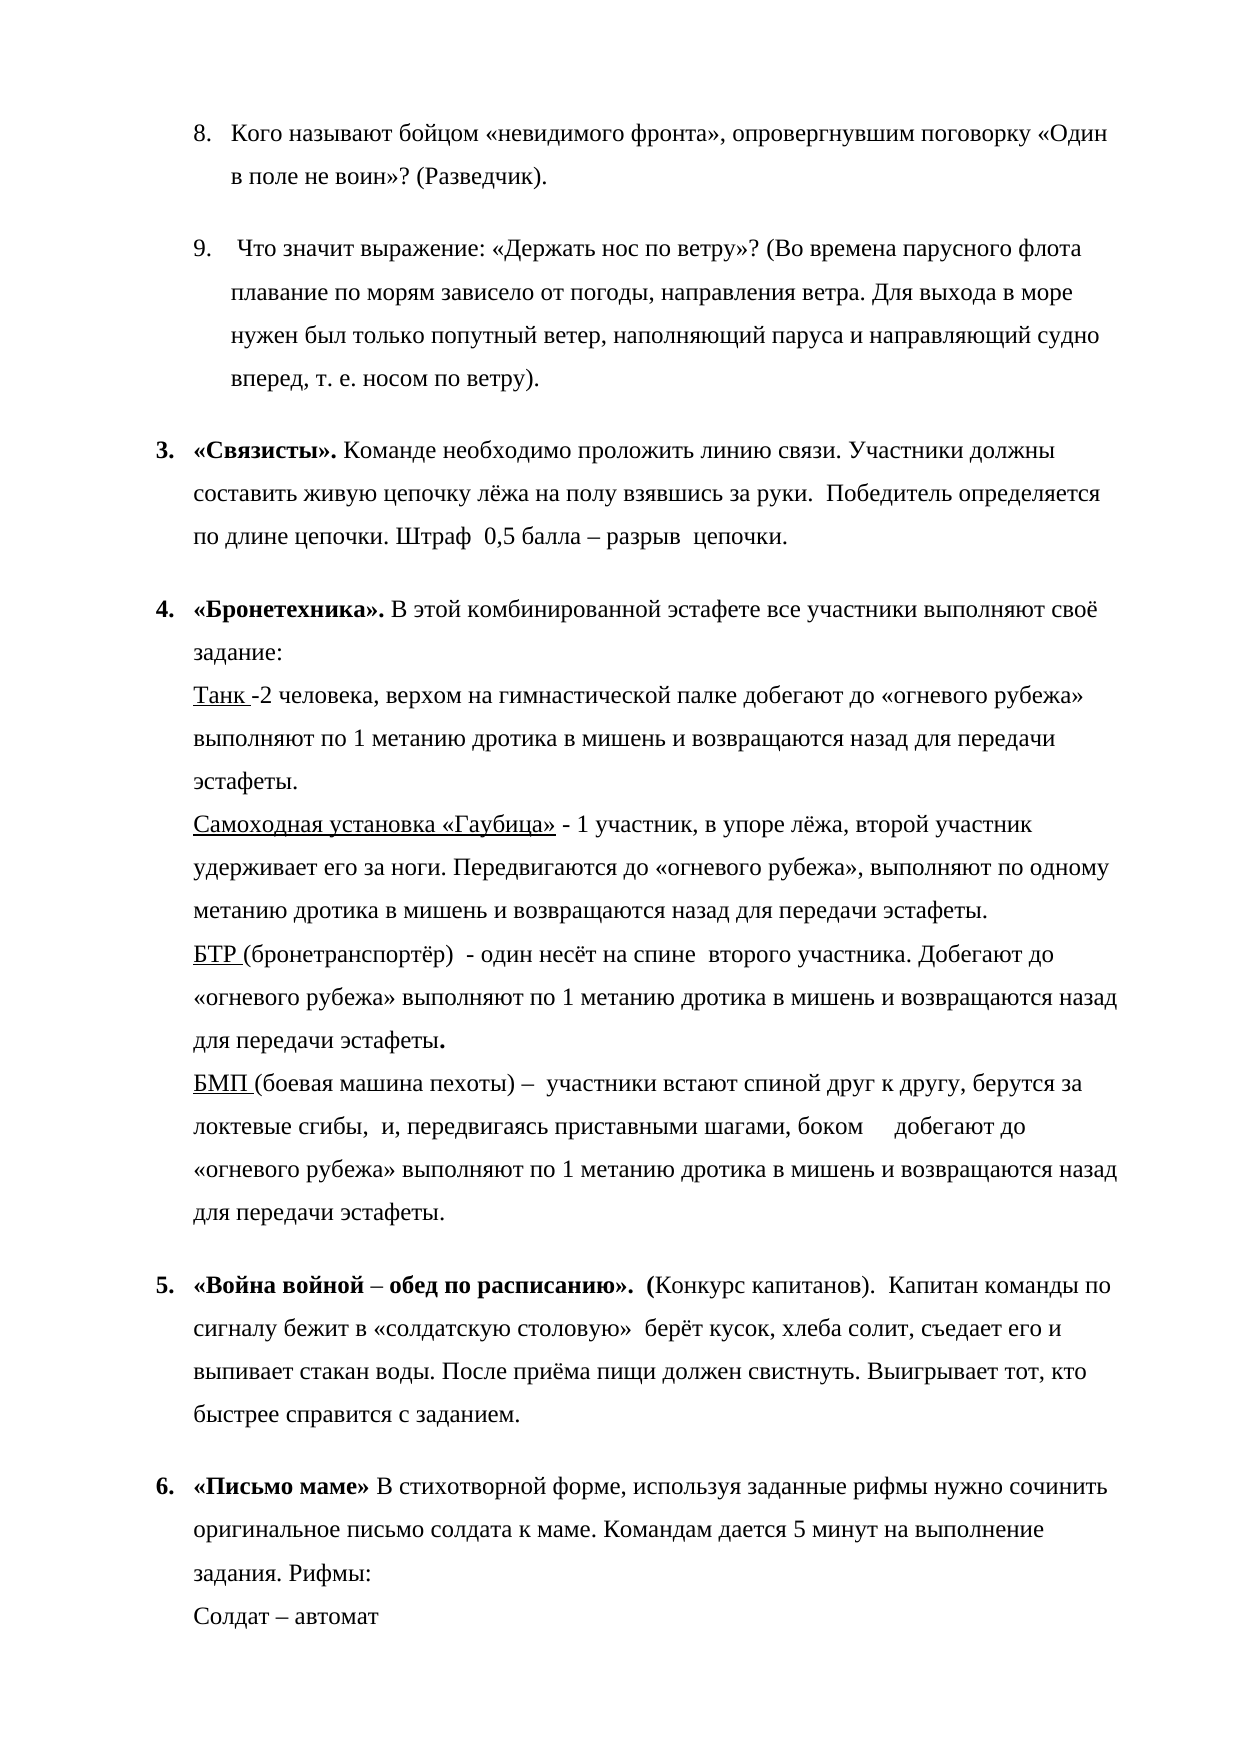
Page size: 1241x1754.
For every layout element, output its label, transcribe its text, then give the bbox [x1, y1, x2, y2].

list Что значит выражение: «Держать нос по ветру»? (Во времена парусного флота плавание по морям зависело от погоды, направления ветра. Для выхода в море нужен был только попутный ветер, наполняющий паруса и направляющий судно вперед, т. е. носом по ветру). [193, 233, 1122, 392]
list «Бронетехника». В этой комбинированной эстафете все участники выполняют своё задание: Танк -2 человека, верхом на гимнастической палке добегают до «огневого рубежа» выполняют по 1 метанию дротика в мишень и возвращаются назад для передачи эстафеты. Самоходная установка «Гаубица» - 1 участник, в упоре лёжа, второй участник удерживает его за ноги. Передвигаются до «огневого рубежа», выполняют по одному метанию дротика в мишень и возвращаются назад для передачи эстафеты. БТР (бронетранспортёр) - один несёт на спине второго участника. Добегают до «огневого рубежа» выполняют по 1 метанию дротика в мишень и возвращаются назад для передачи эстафеты. БМП (боевая машина пехоты) – участники встают спиной друг к другу, берутся за локтевые сгибы, и, передвигаясь приставными шагами, боком добегают до «огневого рубежа» выполняют по 1 метанию дротика в мишень и возвращаются назад для передачи эстафеты. [156, 594, 1122, 1226]
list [156, 1471, 1122, 1629]
list Кого называют бойцом «невидимого фронта», опровергнувшим поговорку «Один в поле не воин»? (Разведчик). [193, 118, 1122, 190]
list «Связисты». Команде необходимо проложить линию связи. Участники должны составить живую цепочку лёжа на полу взявшись за руки. Победитель определяется по длине цепочки. Штраф 0,5 балла – разрыв цепочки. [156, 435, 1122, 550]
list «Война войной – обед по расписанию». (Конкурс капитанов). Капитан команды по сигналу бежит в «солдатскую столовую» берёт кусок, хлеба солит, съедает его и выпивает стакан воды. После приёма пищи должен свистнуть. Выигрывает тот, кто быстрее справится с заданием. [156, 1270, 1122, 1428]
